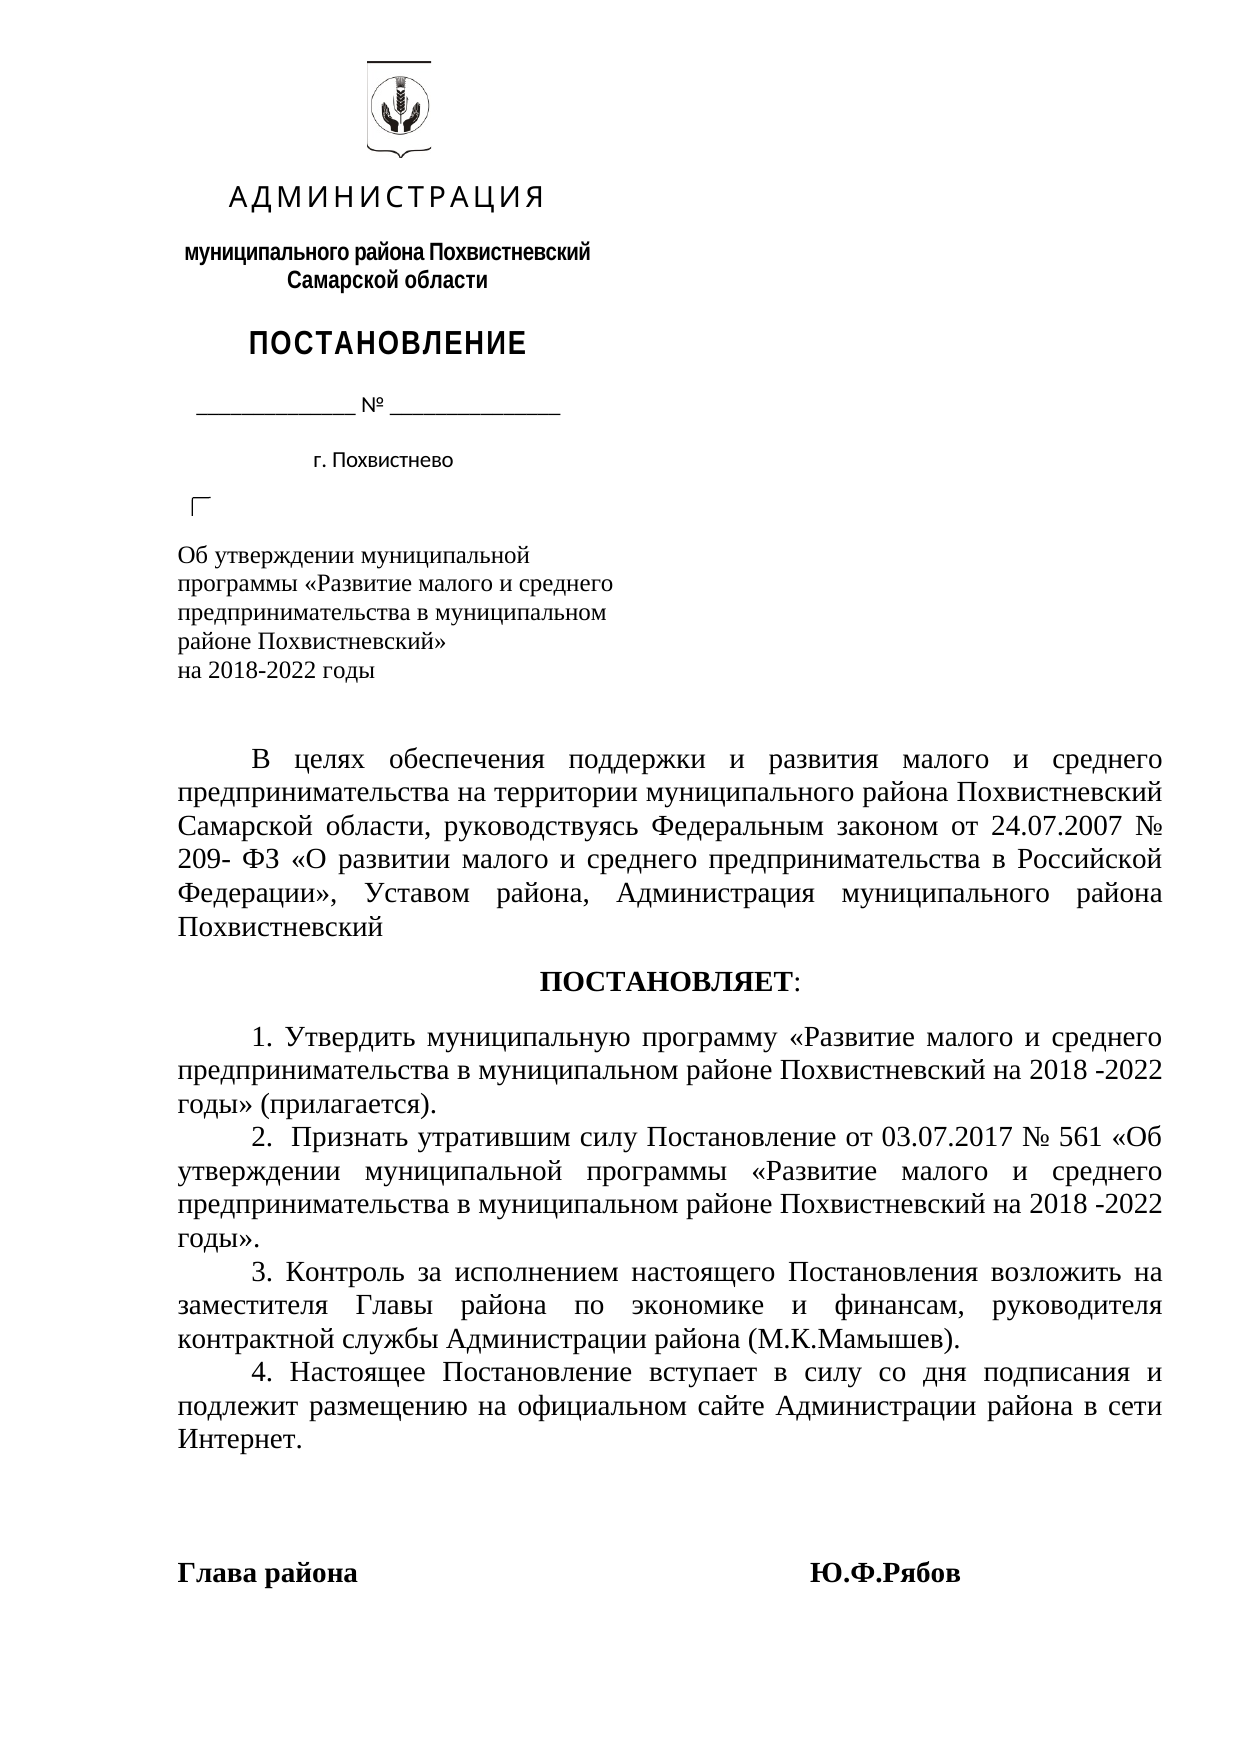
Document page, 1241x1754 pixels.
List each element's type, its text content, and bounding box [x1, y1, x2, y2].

text программы «Развитие малого и среднего [177, 568, 1163, 597]
text 1. Утвердить муниципальную программу «Развитие малого и среднего предпринимательства в муниципальном районе Похвистневский на 2018 -2022 годы» (прилагается). [177, 1019, 1163, 1119]
text 3. Контроль за исполнением настоящего Постановления возложить на заместителя Главы района по экономике и финансам, руководителя контрактной службы Администрации района (М.К.Мамышев). [177, 1254, 1163, 1354]
text на 2018-2022 годы [177, 655, 1163, 683]
text 2. Признать утратившим силу Постановление от 03.07.2017 № 561 «Об утверждении муниципальной программы «Развитие малого и среднего предпринимательства в муниципальном районе Похвистневский на 2018 -2022 годы». [177, 1119, 1163, 1254]
text Глава района Ю.Ф.Рябов [177, 1556, 1163, 1589]
text В целях обеспечения поддержки и развития малого и среднего предпринимательства на территории муниципального района Похвистневский Самарской области, руководствуясь Федеральным законом от 24.07.2007 № 209- ФЗ «О развитии малого и среднего предпринимательства в Российской Федерации», Уставом района, Администрация муниципального района Похвистневский [177, 741, 1163, 942]
text Об утверждении муниципальной [177, 540, 1163, 568]
table_header АДМИНИСТРАЦИЯ муниципального района Похвистневский Самарской области ПОСТАНОВЛЕНИЕ ______________ № _______________ г. Похвистнево [166, 58, 597, 532]
text предпринимательства в муниципальном [177, 597, 1163, 626]
picture [365, 61, 431, 156]
text 4. Настоящее Постановление вступает в силу со дня подписания и подлежит размещению на официальном сайте Администрации района в сети Интернет. [177, 1354, 1163, 1455]
text районе Похвистневский» [177, 626, 1163, 655]
text ПОСТАНОВЛЯЕТ: [177, 964, 1163, 997]
